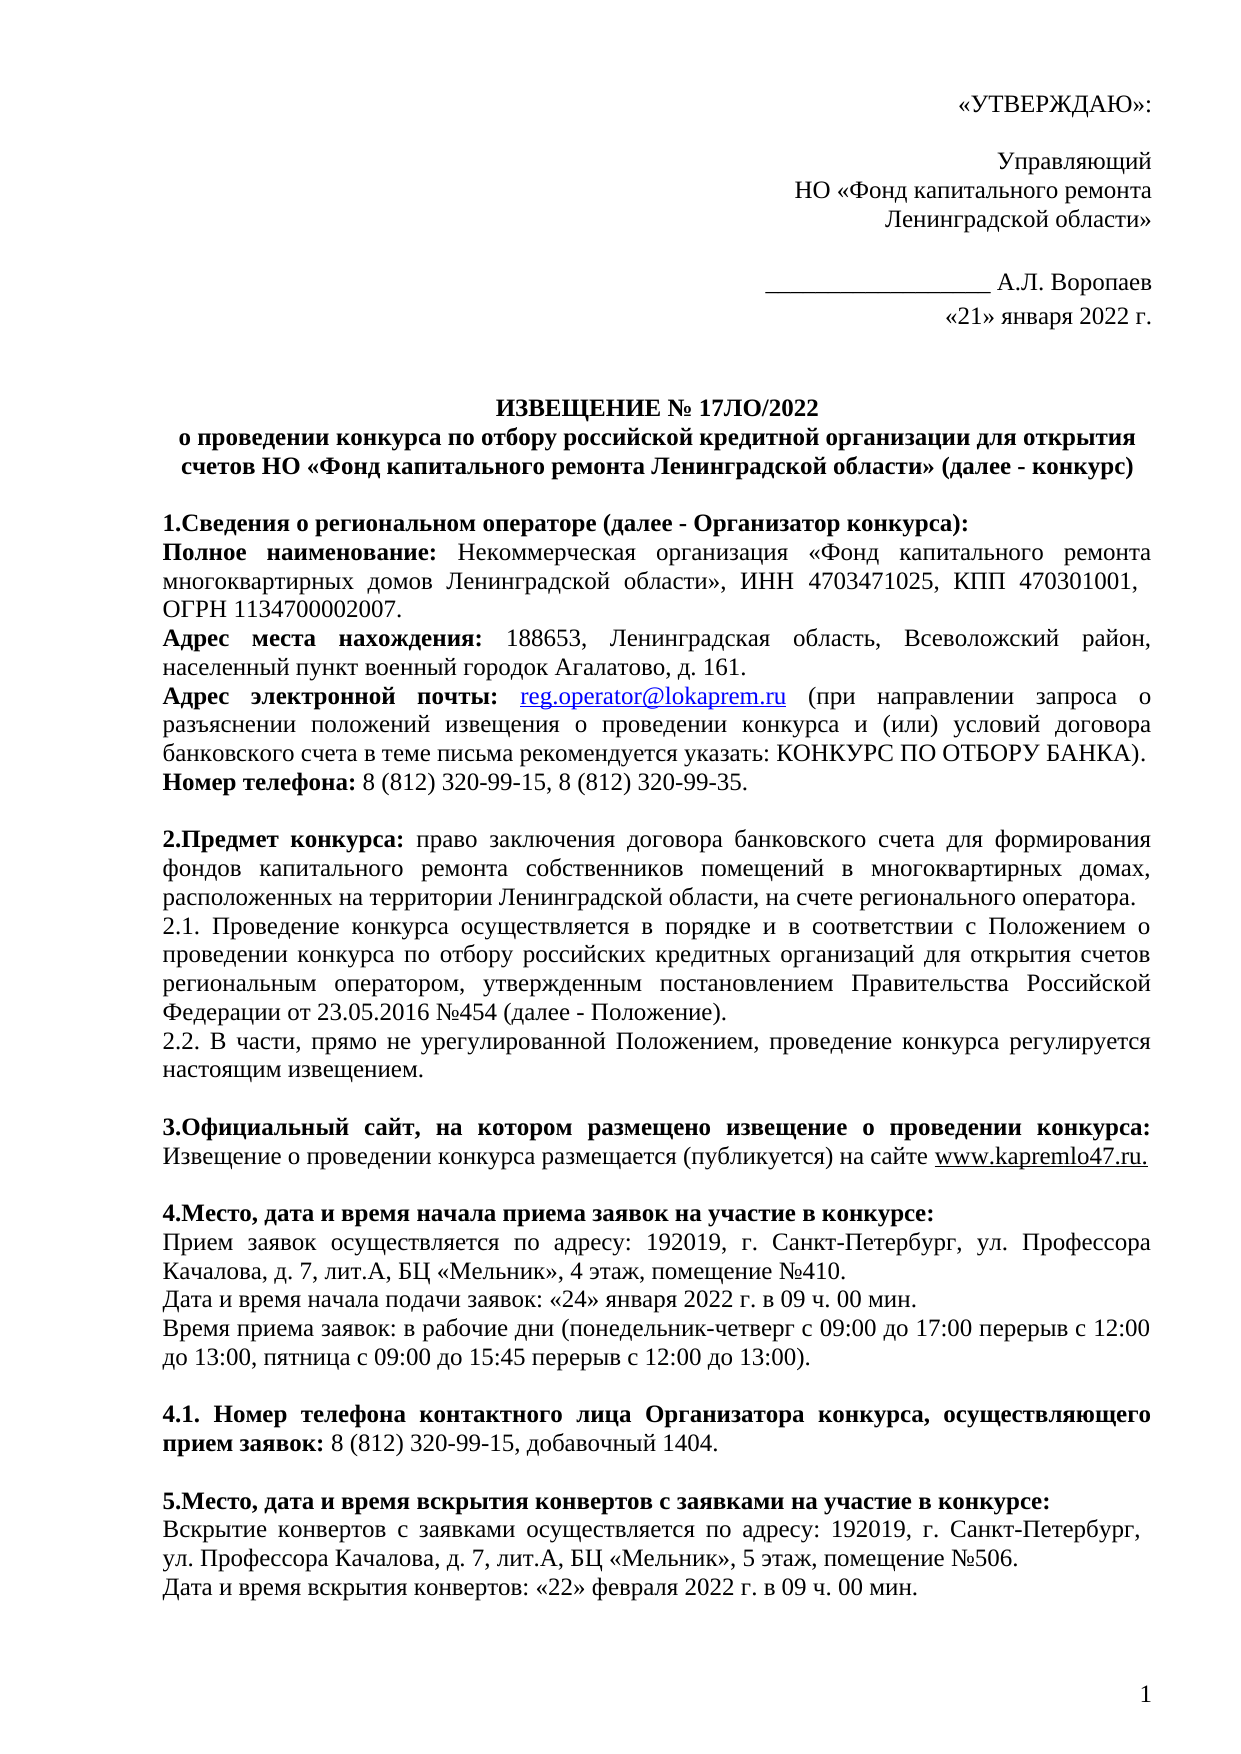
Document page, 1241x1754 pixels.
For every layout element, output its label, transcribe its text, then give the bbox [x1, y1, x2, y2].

text Полное наименование: Некоммерческая организация «Фонд капитального ремонта многоквартирных домов Ленинградской области», ИНН 4703471025, КПП 470301001, ОГРН 1134700002007. [162, 537, 1152, 623]
text ИЗВЕЩЕНИЕ № 17ЛО/2022 [162, 393, 1152, 422]
text __________________ А.Л. Воропаев [162, 267, 1152, 296]
text о проведении конкурса по отбору российской кредитной организации для открытия счетов НО «Фонд капитального ремонта Ленинградской области» (далее - конкурс) [162, 422, 1152, 479]
text Ленинградской области» [162, 204, 1152, 232]
text Время приема заявок: в рабочие дни (понедельник-четверг с 09:00 до 17:00 перерыв с 12:00 до 13:00, пятница с 09:00 до 15:45 перерыв с 12:00 до 13:00). [162, 1313, 1152, 1371]
text Вскрытие конвертов с заявками осуществляется по адресу: 192019, г. Санкт-Петербург, ул. Профессора Качалова, д. 7, лит.А, БЦ «Мельник», 5 этаж, помещение №506. [162, 1514, 1152, 1572]
text 2.2. В части, прямо не урегулированной Положением, проведение конкурса регулируется настоящим извещением. [162, 1026, 1152, 1083]
text 2.1. Проведение конкурса осуществляется в порядке и в соответствии с Положением о проведении конкурса по отбору российских кредитных организаций для открытия счетов региональным оператором, утвержденным постановлением Правительства Российской Федерации от 23.05.2016 №454 (далее - Положение). [162, 911, 1152, 1026]
text 3.Официальный сайт, на котором размещено извещение о проведении конкурса: Извещение о проведении конкурса размещается (публикуется) на сайте www.kapremlo47.ru. [162, 1112, 1152, 1169]
text 1.Сведения о региональном операторе (далее - Организатор конкурса): [162, 508, 1152, 537]
text 4.Место, дата и время начала приема заявок на участие в конкурсе: [162, 1198, 1152, 1227]
text Дата и время начала подачи заявок: «24» января 2022 г. в 09 ч. 00 мин. [162, 1284, 1152, 1313]
text Управляющий [162, 146, 1152, 175]
text 2.Предмет конкурса: право заключения договора банковского счета для формирования фондов капитального ремонта собственников помещений в многоквартирных домах, расположенных на территории Ленинградской области, на счете регионального оператора. [162, 824, 1152, 911]
text «21» января 2022 г. [162, 301, 1152, 330]
text Номер телефона: 8 (812) 320-99-15, 8 (812) 320-99-35. [162, 767, 1152, 796]
text Адрес электронной почты: reg.operator@lokaprem.ru (при направлении запроса о разъяснении положений извещения о проведении конкурса и (или) условий договора банковского счета в теме письма рекомендуется указать: КОНКУРС ПО ОТБОРУ БАНКА). [162, 681, 1152, 767]
text 5.Место, дата и время вскрытия конвертов с заявками на участие в конкурсе: [162, 1486, 1152, 1514]
text Адрес места нахождения: 188653, Ленинградская область, Всеволожский район, населенный пункт военный городок Агалатово, д. 161. [162, 623, 1152, 681]
text Дата и время вскрытия конвертов: «22» февраля 2022 г. в 09 ч. 00 мин. [162, 1572, 1152, 1601]
text НО «Фонд капитального ремонта [162, 175, 1152, 204]
text «УТВЕРЖДАЮ»: [162, 89, 1152, 117]
text 4.1. Номер телефона контактного лица Организатора конкурса, осуществляющего прием заявок: 8 (812) 320-99-15, добавочный 1404. [162, 1399, 1152, 1457]
text Прием заявок осуществляется по адресу: 192019, г. Санкт-Петербург, ул. Профессора Качалова, д. 7, лит.А, БЦ «Мельник», 4 этаж, помещение №410. [162, 1227, 1152, 1284]
